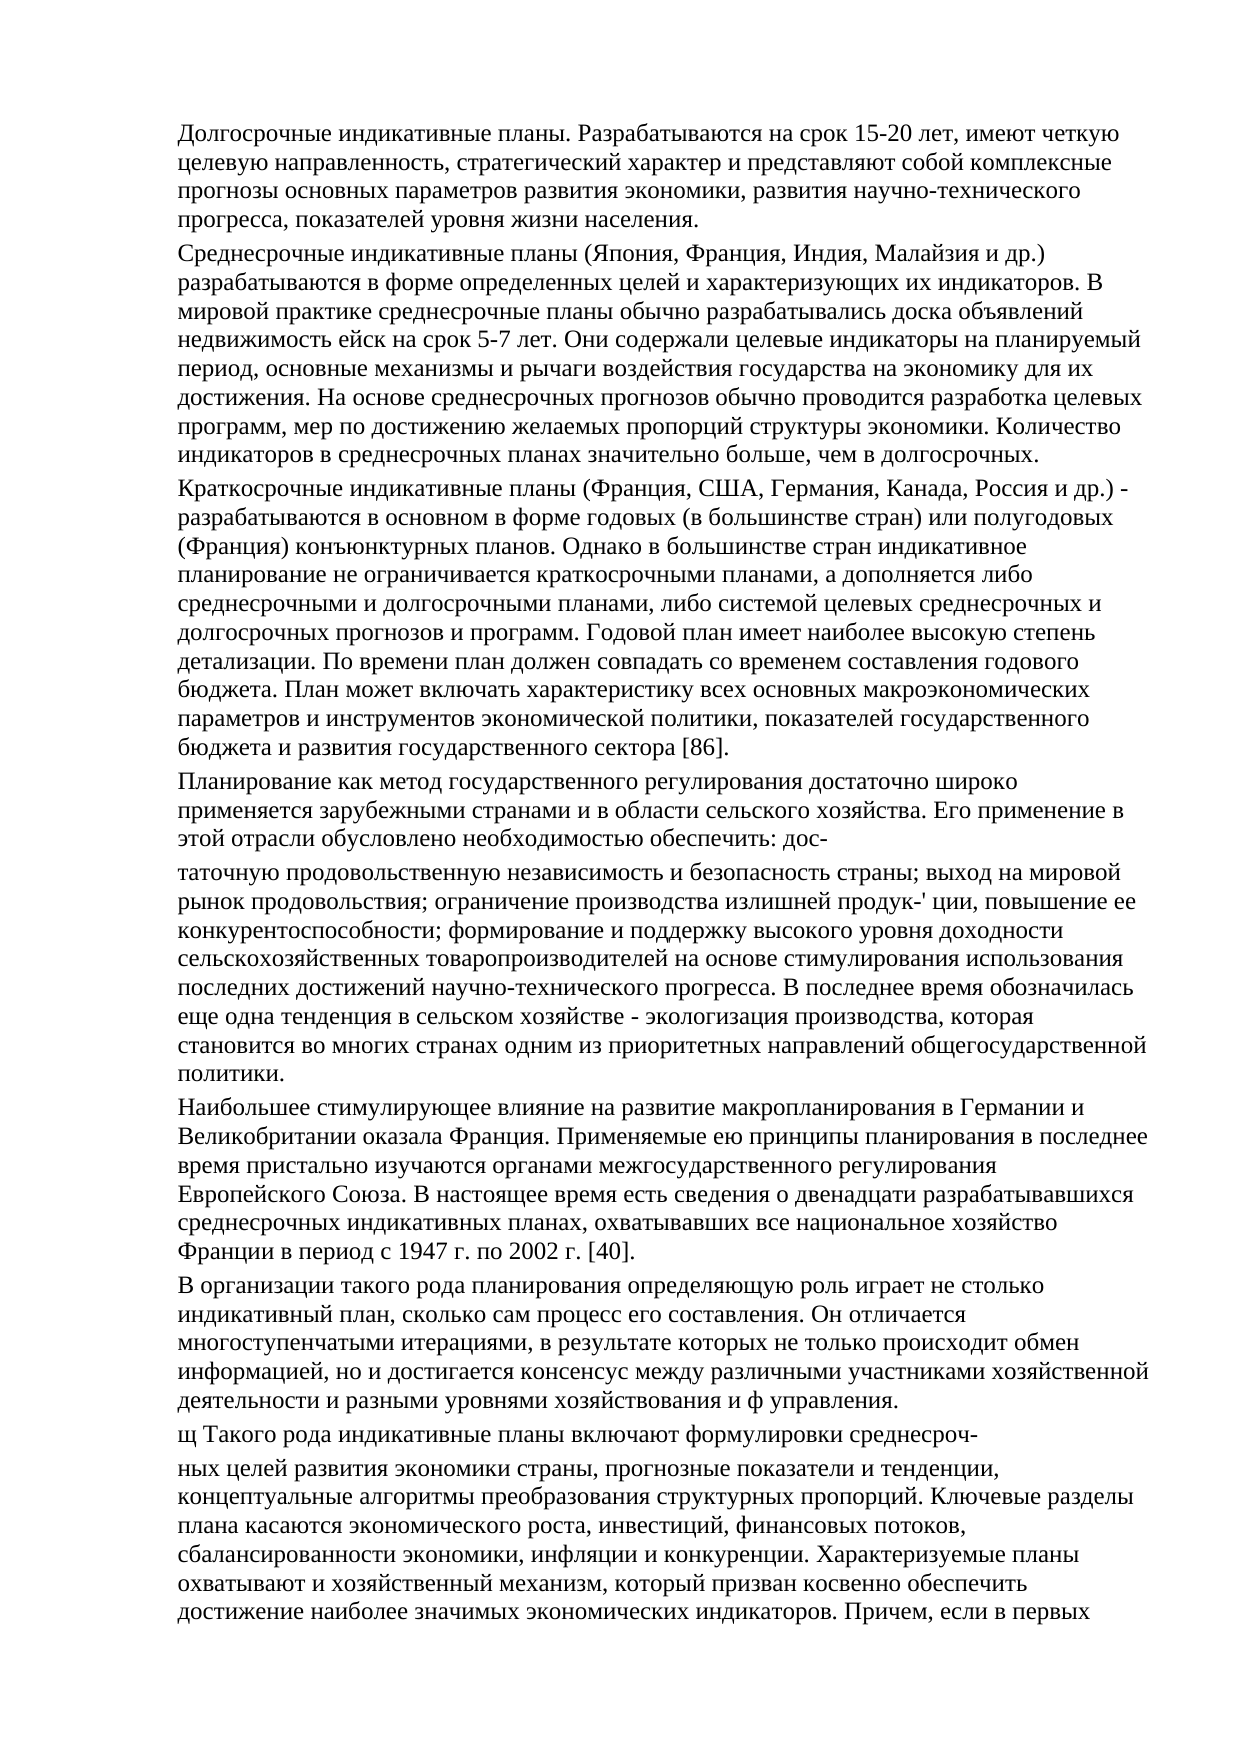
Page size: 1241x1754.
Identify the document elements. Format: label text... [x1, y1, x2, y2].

text щ Такого рода индикативные планы включают формулировки среднесроч- [177, 1419, 1152, 1448]
text Краткосрочные индикативные планы (Франция, США, Германия, Канада, Россия и др.) - разрабатываются в основном в форме годовых (в большинстве стран) или полугодовых (Франция) конъюнктурных планов. Однако в большинстве стран индикативное планирование не ограничивается краткосрочными планами, а дополняется либо среднесрочными и долгосрочными планами, либо системой целевых среднесрочных и долгосрочных прогнозов и программ. Годовой план имеет наиболее высокую степень детализации. По времени план должен совпадать со временем составления годового бюджета. План может включать характеристику всех основных макроэкономических параметров и инструментов экономической политики, показателей государственного бюджета и развития государственного сектора [86]. [177, 473, 1152, 761]
text Планирование как метод государственного регулирования достаточно широко применяется зарубежными странами и в области сельского хозяйства. Его применение в этой отрасли обусловлено необходимостью обеспечить: дос- [177, 766, 1152, 852]
text В организации такого рода планирования определяющую роль играет не столько индикативный план, сколько сам процесс его составления. Он отличается многоступенчатыми итерациями, в результате которых не только происходит обмен информацией, но и достигается консенсус между различными участниками хозяйственной деятельности и разными уровнями хозяйствования и ф управления. [177, 1270, 1152, 1414]
text Наибольшее стимулирующее влияние на развитие макропланирования в Германии и Великобритании оказала Франция. Применяемые ею принципы планирования в последнее время пристально изучаются органами межгосударственного регулирования Европейского Союза. В настоящее время есть сведения о двенадцати разрабатывавшихся среднесрочных индикативных планах, охватывавших все национальное хозяйство Франции в период с 1947 г. по 2002 г. [40]. [177, 1092, 1152, 1265]
text Среднесрочные индикативные планы (Япония, Франция, Индия, Малайзия и др.) разрабатываются в форме определенных целей и характеризующих их индикаторов. В мировой практике среднесрочные планы обычно разрабатывались доска объявлений недвижимость ейск на срок 5-7 лет. Они содержали целевые индикаторы на планируемый период, основные механизмы и рычаги воздействия государства на экономику для их достижения. На основе среднесрочных прогнозов обычно проводится разработка целевых программ, мер по достижению желаемых пропорций структуры экономики. Количество индикаторов в среднесрочных планах значительно больше, чем в долгосрочных. [177, 238, 1152, 468]
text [177, 1453, 1152, 1625]
text таточную продовольственную независимость и безопасность страны; выход на мировой рынок продовольствия; ограничение производства излишней продук-' ции, повышение ее конкурентоспособности; формирование и поддержку высокого уровня доходности сельскохозяйственных товаропроизводителей на основе стимулирования использования последних достижений научно-технического прогресса. В последнее время обозначилась еще одна тенденция в сельском хозяйстве - экологизация производства, которая становится во многих странах одним из приоритетных направлений общегосударственной политики. [177, 857, 1152, 1087]
text Долгосрочные индикативные планы. Разрабатываются на срок 15-20 лет, имеют четкую целевую направленность, стратегический характер и представляют собой комплексные прогнозы основных параметров развития экономики, развития научно-технического прогресса, показателей уровня жизни населения. [177, 118, 1152, 233]
